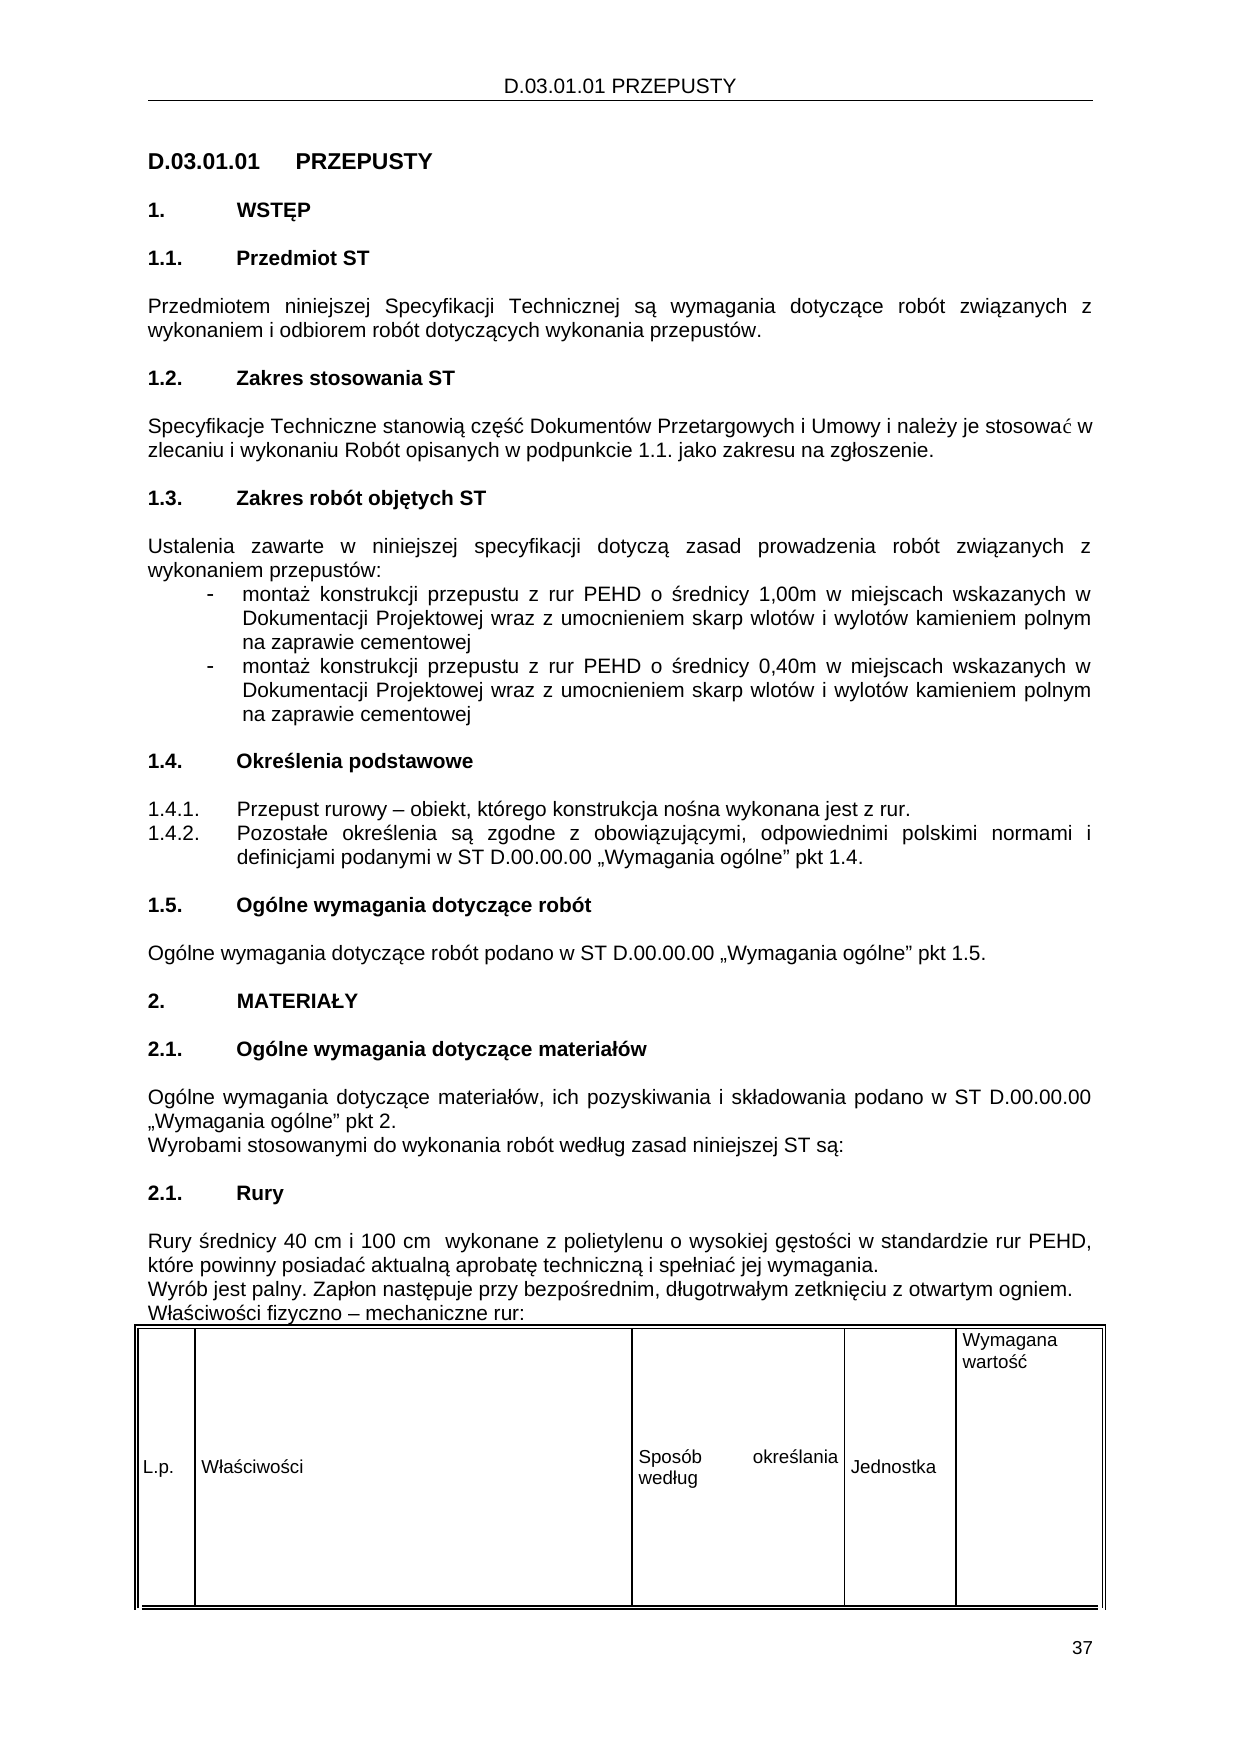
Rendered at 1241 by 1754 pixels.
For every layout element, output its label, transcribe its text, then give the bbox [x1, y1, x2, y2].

list Ogólne wymagania dotyczące materiałów [148, 1037, 1093, 1061]
list Zakres robót objętych ST [148, 486, 1093, 509]
table_header Jednostka [845, 1329, 955, 1605]
table_header Właściwości [196, 1329, 631, 1605]
list MATERIAŁY [148, 989, 1093, 1013]
list montaż konstrukcji przepustu z rur PEHD o średnicy 1,00m w miejscach wskazanych w Dokumentacji Projektowej wraz z umocnieniem skarp wlotów i wylotów kamieniem polnym na zaprawie cementowej [207, 581, 1093, 653]
text Przedmiotem niniejszej Specyfikacji Technicznej są wymagania dotyczące robót związanych z wykonaniem i odbiorem robót dotyczących wykonania przepustów. [148, 294, 1093, 342]
text Rury średnicy 40 cm i 100 cm wykonane z polietylenu o wysokiej gęstości w standardzie rur PEHD, które powinny posiadać aktualną aprobatę techniczną i spełniać jej wymagania. [148, 1228, 1093, 1276]
text Ogólne wymagania dotyczące robót podano w ST D.00.00.00 „Wymagania ogólne” pkt 1.5. [148, 941, 1093, 965]
table_header Wymagana wartość [957, 1329, 1102, 1605]
list Przepust rurowy – obiekt, którego konstrukcja nośna wykonana jest z rur. [148, 797, 1093, 821]
list Określenia podstawowe [148, 749, 1093, 773]
list Rury [148, 1181, 1093, 1204]
text Właściwości fizyczno – mechaniczne rur: [148, 1300, 1093, 1324]
table_header L.p. [139, 1329, 194, 1605]
text Ogólne wymagania dotyczące materiałów, ich pozyskiwania i składowania podano w ST D.00.00.00 „Wymagania ogólne” pkt 2. [148, 1085, 1093, 1133]
list Przedmiot ST [148, 246, 1093, 270]
text Wyrób jest palny. Zapłon następuje przy bezpośrednim, długotrwałym zetknięciu z otwartym ogniem. [148, 1276, 1093, 1300]
list Ogólne wymagania dotyczące robót [148, 893, 1093, 917]
text Wyrobami stosowanymi do wykonania robót według zasad niniejszej ST są: [148, 1133, 1093, 1157]
list montaż konstrukcji przepustu z rur PEHD o średnicy 0,40m w miejscach wskazanych w Dokumentacji Projektowej wraz z umocnieniem skarp wlotów i wylotów kamieniem polnym na zaprawie cementowej [207, 653, 1093, 725]
text Specyfikacje Techniczne stanowią część Dokumentów Przetargowych i Umowy i należy je stosowa w zlecaniu i wykonaniu Robót opisanych w podpunkcie 1.1. jako zakresu na zgłoszenie. [148, 413, 1093, 462]
list Zakres stosowania ST [148, 366, 1093, 389]
list WstĘp [148, 198, 1093, 222]
text D.03.01.01 przepusty [148, 148, 1093, 174]
table_header Sposób określania według [633, 1329, 844, 1605]
text Ustalenia zawarte w niniejszej specyfikacji dotyczą zasad prowadzenia robót związanych z wykonaniem przepustów: [148, 533, 1093, 581]
list Pozostałe określenia są zgodne z obowiązującymi, odpowiednimi polskimi normami i definicjami podanymi w ST D.00.00.00 „Wymagania ogólne” pkt 1.4. [148, 821, 1093, 869]
